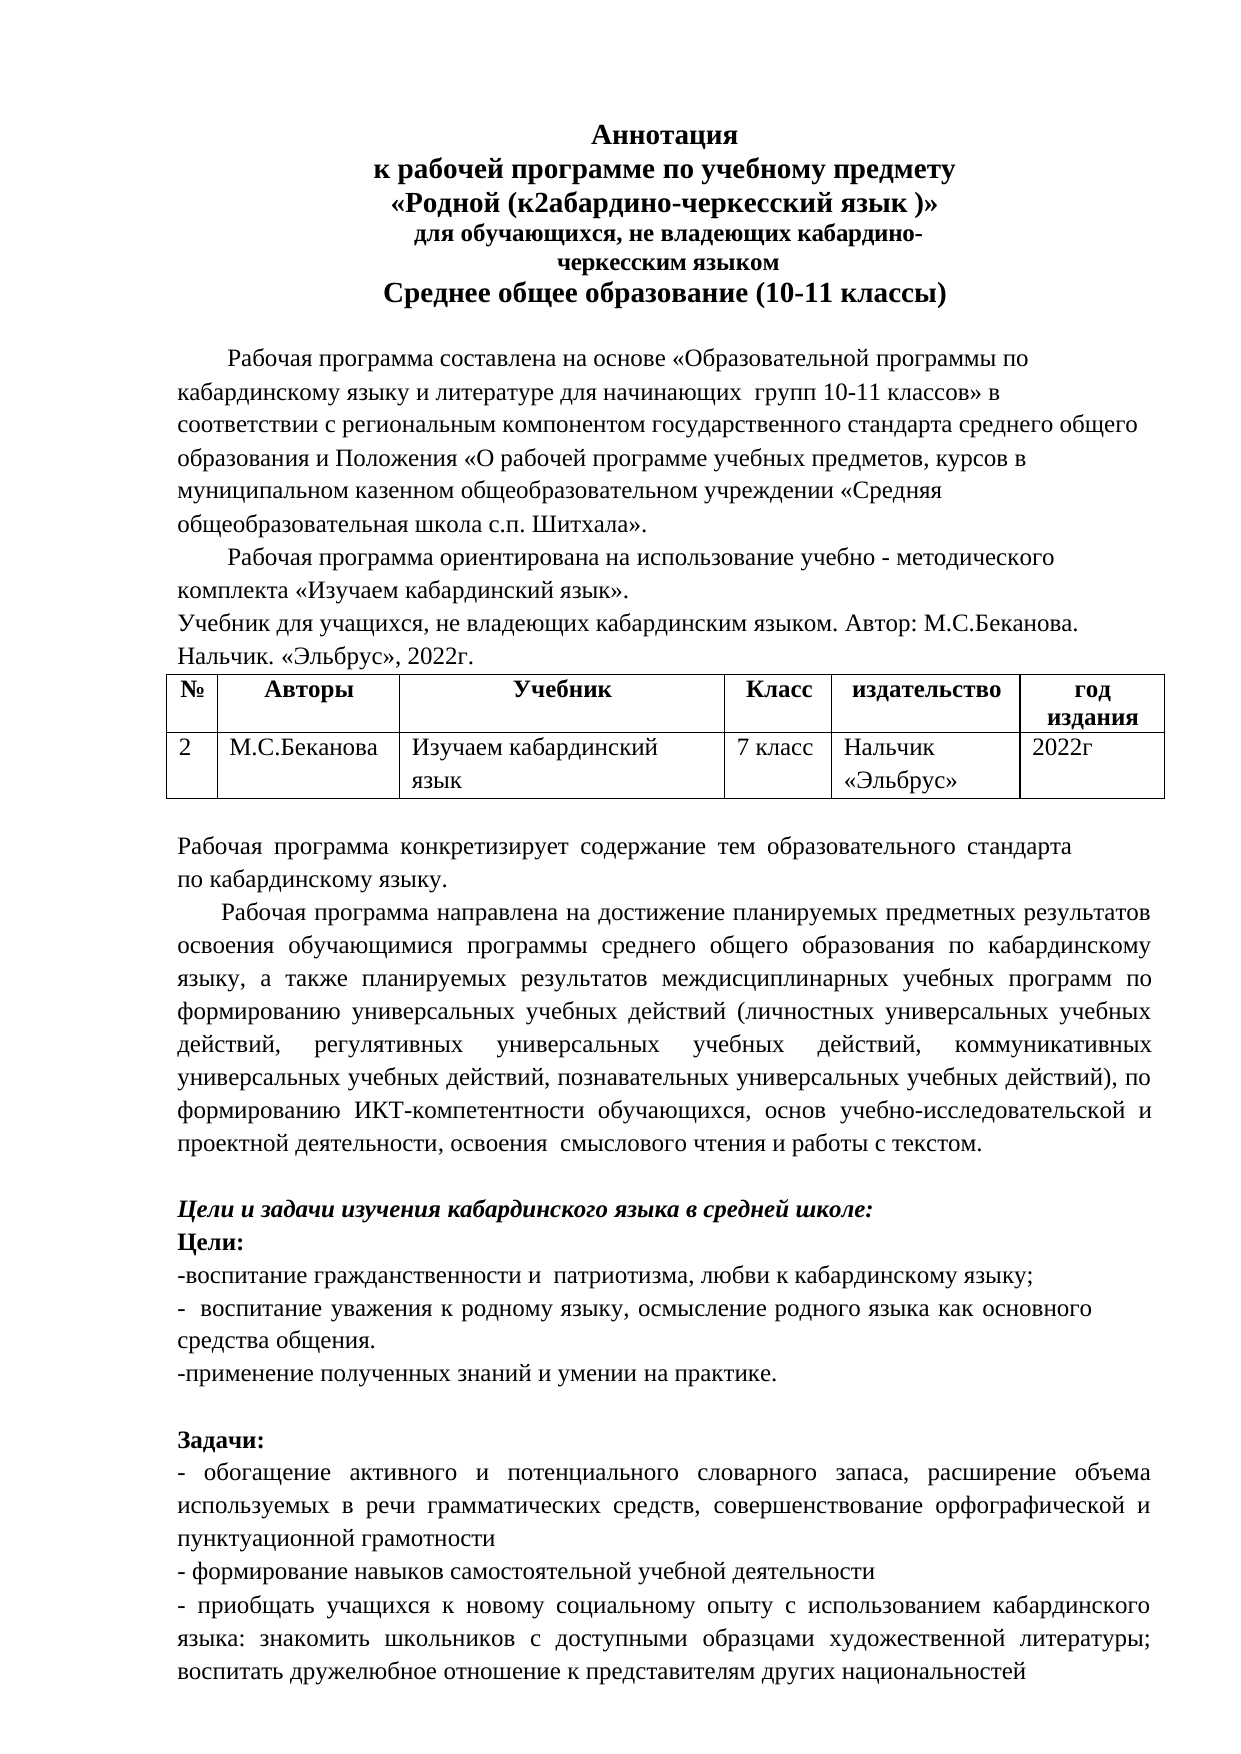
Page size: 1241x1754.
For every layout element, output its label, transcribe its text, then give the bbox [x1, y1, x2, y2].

table_cell 7 класс [725, 733, 831, 798]
table_header Авторы [218, 675, 399, 732]
table_cell М.С.Беканова [218, 733, 399, 798]
subtitle Аннотация [372, 118, 957, 152]
list обогащение активного и потенциального словарного запаса, расширение объема используемых в речи грамматических средств, совершенствование орфографической и пунктуационной грамотности [177, 1457, 1151, 1552]
text Рабочая программа конкретизирует содержание тем образовательного стандарта по кабардинскому языку. [177, 831, 1073, 893]
table_cell 2 [167, 733, 217, 798]
table_header Учебник [400, 675, 724, 732]
table_cell Изучаем кабардинский язык [400, 733, 724, 798]
subtitle Задачи: [177, 1425, 1240, 1453]
table_cell 2022г [1021, 733, 1164, 798]
list приобщать учащихся к новому социальному опыту с использованием кабардинского языка: знакомить школьников с доступными образцами художественной литературы; воспитать дружелюбное отношение к представителям других национальностей [177, 1590, 1151, 1684]
text Рабочая программа направлена на достижение планируемых предметных результатов освоения обучающимися программы среднего общего образования по кабардинскому языку, а также планируемых результатов междисциплинарных учебных программ по формированию универсальных учебных действий (личностных универсальных учебных действий, регулятивных универсальных учебных действий, коммуникативных универсальных учебных действий, познавательных универсальных учебных действий), по формированию ИКТ-компетентности обучающихся, основ учебно-исследовательской и проектной деятельности, освоения смыслового чтения и работы с текстом. [177, 897, 1152, 1157]
text к рабочей программе по учебному предмету [372, 152, 957, 185]
text -воспитание гражданственности и патриотизма, любви к кабардинскому языку; [177, 1260, 1240, 1288]
table_header год издания [1021, 675, 1164, 732]
subtitle «Родной (к2абардино-черкесский язык )» [372, 185, 957, 219]
text для обучающихся, не владеющих кабардино-черкесским языком [372, 219, 964, 276]
subtitle Среднее общее образование (10-11 классы) [372, 276, 957, 309]
subtitle Цели: [177, 1227, 1240, 1256]
list воспитание уважения к родному языку, осмысление родного языка как основного средства общения. [177, 1293, 1151, 1354]
table_header издательство [832, 675, 1019, 732]
text Рабочая программа ориентирована на использование учебно - методического комплекта «Изучаем кабардинский язык». [177, 542, 1140, 603]
table_cell Нальчик «Эльбрус» [832, 733, 1019, 798]
text Учебник для учащихся, не владеющих кабардинским языком. Автор: М.С.Беканова. Нальчик. «Эльбрус», 2022г. [177, 608, 1140, 669]
text Рабочая программа составлена на основе «Образовательной программы по кабардинскому языку и литературе для начинающих групп 10-11 классов» в соответствии с региональным компонентом государственного стандарта среднего общего образования и Положения «О рабочей программе учебных предметов, курсов в муниципальном казенном общеобразовательном учреждении «Средняя общеобразовательная школа с.п. Шитхала». [177, 343, 1140, 537]
text -применение полученных знаний и умении на практике. [177, 1358, 1240, 1387]
list формирование навыков самостоятельной учебной деятельности [177, 1557, 1240, 1585]
table_header № [167, 675, 217, 732]
table_header Класс [725, 675, 831, 732]
text Цели и задачи изучения кабардинского языка в средней школе: [177, 1194, 1240, 1222]
